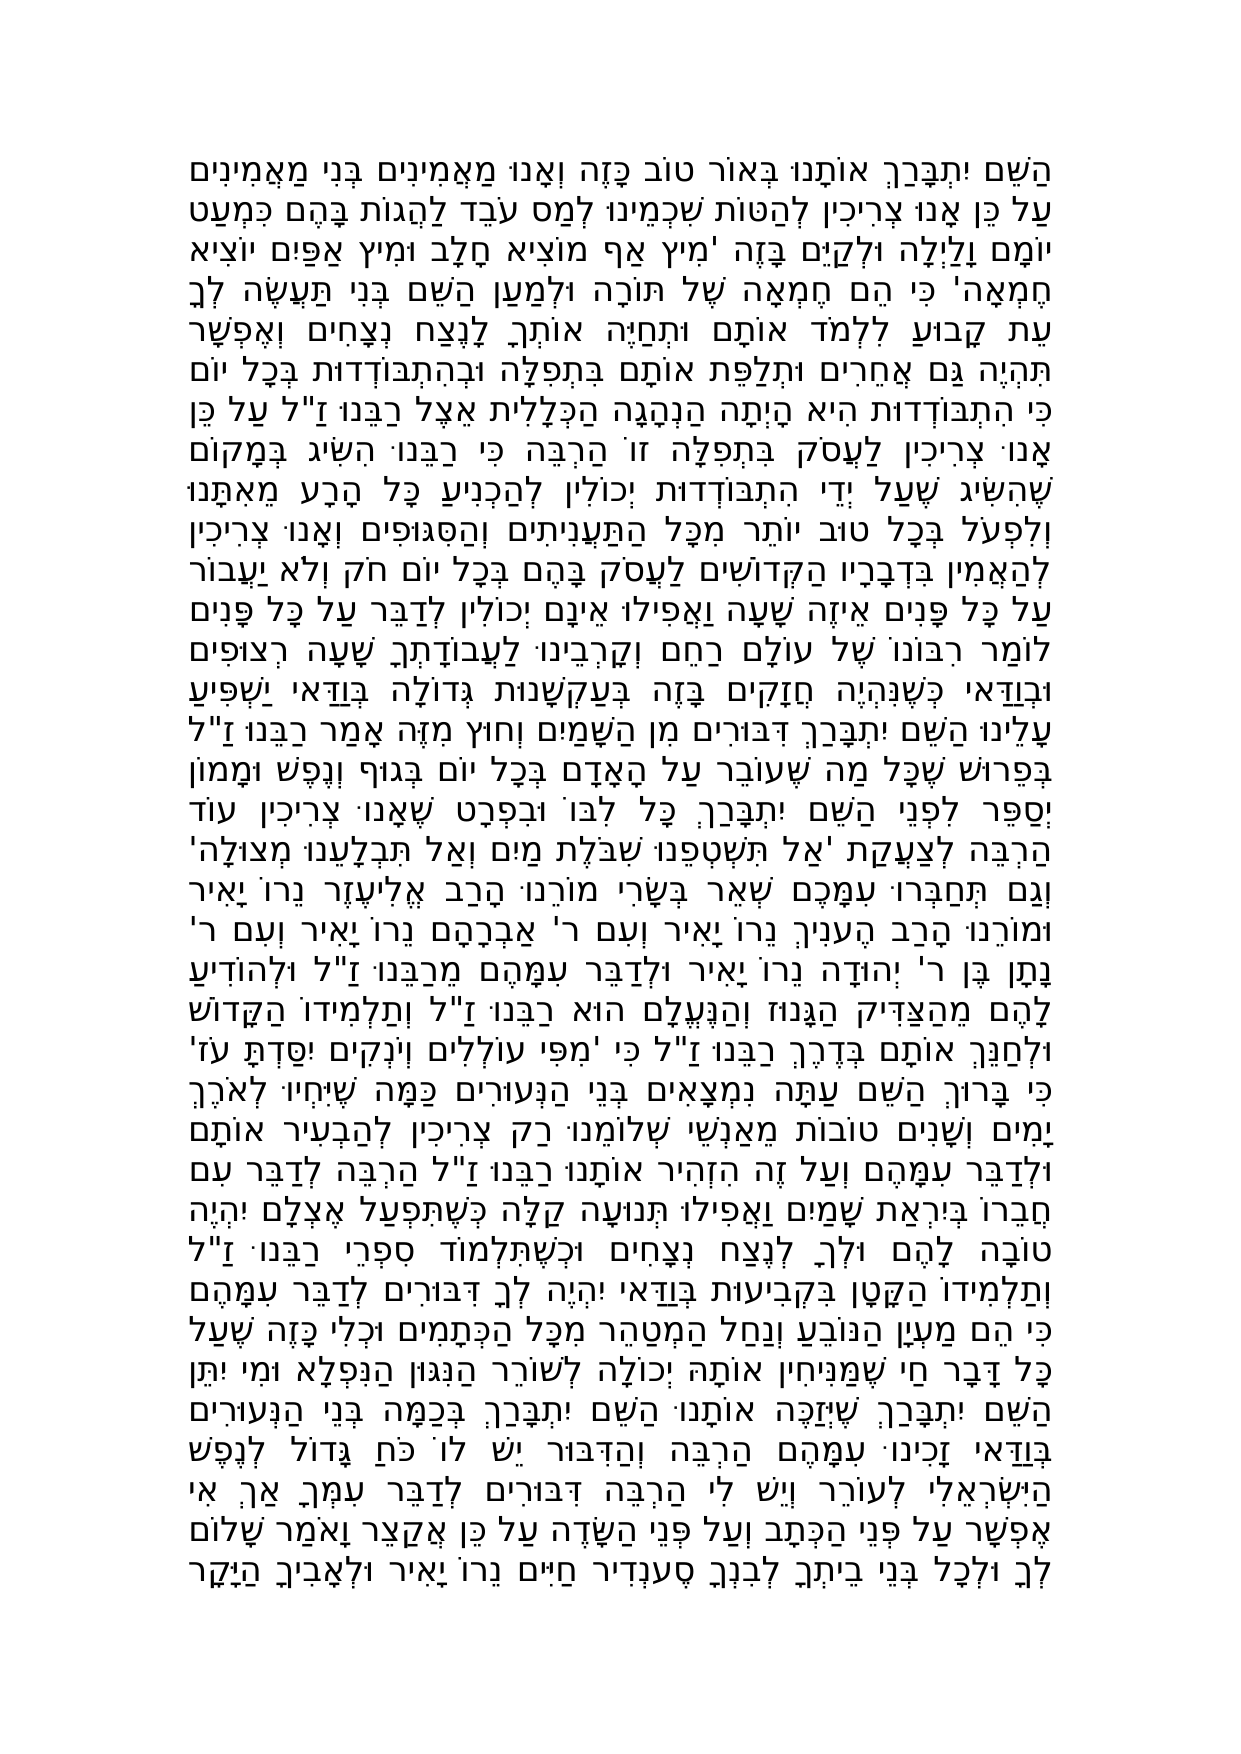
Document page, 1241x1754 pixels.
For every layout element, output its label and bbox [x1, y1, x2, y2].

text [187, 150, 1053, 1590]
